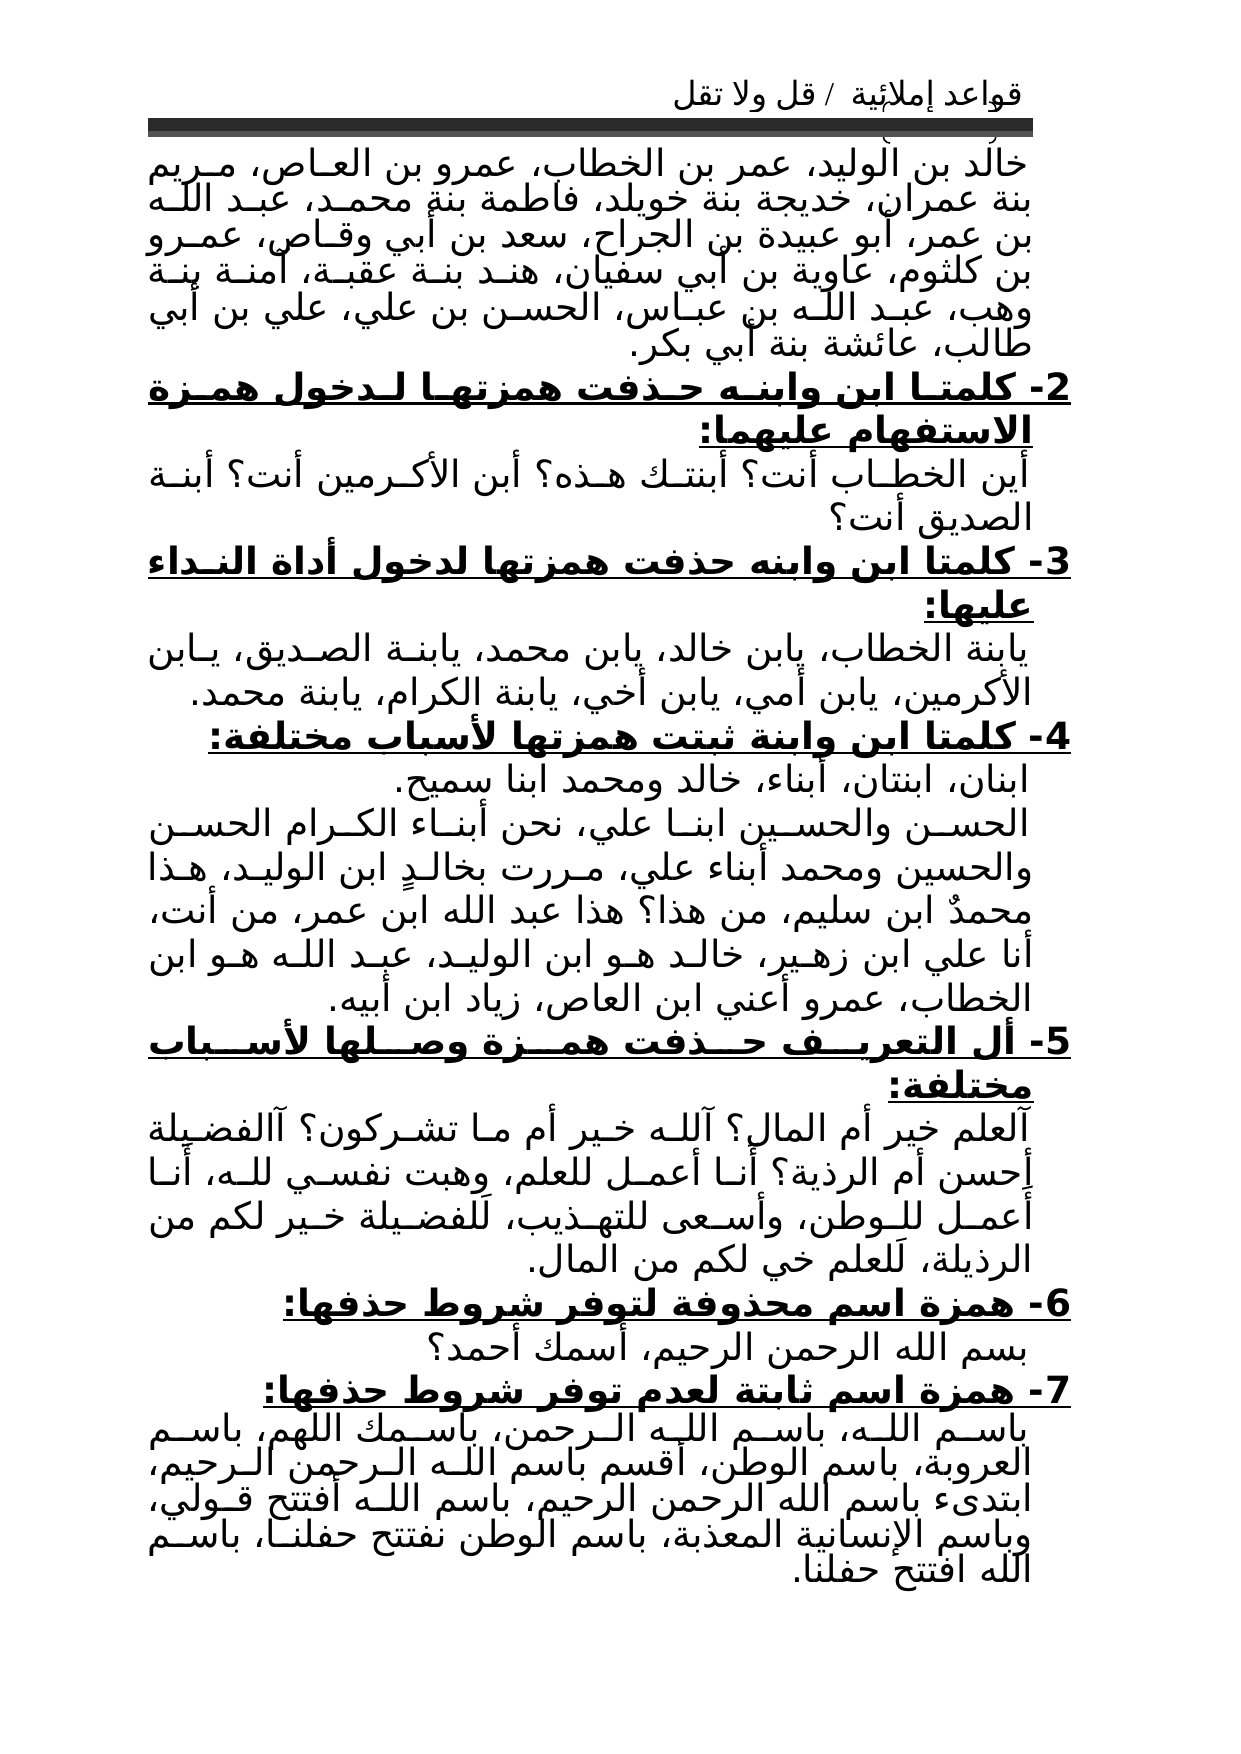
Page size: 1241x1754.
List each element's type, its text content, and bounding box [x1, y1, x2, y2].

text أين الخطاب أنت؟ أبنتك هذه؟ أبن الأكرمين أنت؟ أبنة الصديق أنت؟ [148, 452, 1033, 540]
text 3- كلمتا ابن وابنه حذفت همزتها لدخول أداة النداء عليها: [148, 579, 1071, 627]
text الحسن والحسين ابنا علي، نحن أبناء الكرام الحسن والحسين ومحمد أبناء علي، مررت بخالدٍ ابن الوليد، هذا محمدٌ ابن سليم، من هذا؟ هذا عبد الله ابن عمر، من أنت، أنا علي ابن زهير، خالد هو ابن الوليد، عبد الله هو ابن الخطاب، عمرو أعني ابن العاص، زياد ابن أبيه. [148, 802, 1033, 1020]
text خالد بن الوليد، عمر بن الخطاب، عمرو بن العاص، مريم بنة عمران، خديجة بنة خويلد، فاطمة بنة محمد، عبد الله بن عمر، أبو عبيدة بن الجراح، سعد بن أبي وقاص، عمرو بن كلثوم، عاوية بن أبي سفيان، هند بنة عقبة، آمنة بنة وهب، عبد الله بن عباس، الحسن بن علي، علي بن أبي طالب، عائشة بنة أبي بكر. [148, 148, 1033, 365]
text 6- همزة اسم محذوفة لتوفر شروط حذفها: [148, 1282, 1071, 1325]
text 2- كلمتا ابن وابنه حذفت همزتها لدخول همزة الاستفهام عليهما: [148, 365, 1071, 402]
text بسم الله الرحمن الرحيم، أسمك أحمد؟ [148, 1325, 1033, 1369]
text ابنان، ابنتان، أبناء، خالد ومحمد ابنا سميح. [148, 758, 1033, 802]
text 4- كلمتا ابن وابنة ثبتت همزتها لأسباب مختلفة: [148, 714, 1071, 758]
text 5- أل التعريف حذفت همزة وصلها لأسباب مختلفة: [148, 1020, 1071, 1057]
text آلعلم خير أم المال؟ آلله خير أم ما تشركون؟ آالفضيلة أحسن أم الرذية؟ أَنا أعمل للعلم، وهبت نفسي لله، أَنا أَعمل للوطن، وأسعى للتهذيب، لَلفضيلة خير لكم من الرذيلة، لَلعلم خي لكم من المال. [148, 1107, 1033, 1282]
text باسم الله، باسم الله الرحمن، باسمك اللهم، باسم العروبة، باسم الوطن، أقسم باسم الله الرحمن الرحيم، ابتدىء باسم الله الرحمن الرحيم، باسم الله أفتتح قولي، وباسم الإنسانية المعذبة، باسم الوطن نفتتح حفلنا، باسم الله افتتح حفلنا. [148, 1413, 1033, 1592]
text 5- أل التعريف حذفت همزة وصلها لأسباب مختلفة: [148, 1059, 1071, 1107]
text 7- همزة اسم ثابتة لعدم توفر شروط حذفها: [148, 1369, 1071, 1413]
text 2- كلمتا ابن وابنه حذفت همزتها لدخول همزة الاستفهام عليهما: [148, 405, 1071, 452]
text 3- كلمتا ابن وابنه حذفت همزتها لدخول أداة النداء عليها: [148, 540, 1071, 577]
text يابنة الخطاب، يابن خالد، يابن محمد، يابنة الصديق، يابن الأكرمين، يابن أمي، يابن أخي، يابنة الكرام، يابنة محمد. [148, 627, 1033, 714]
